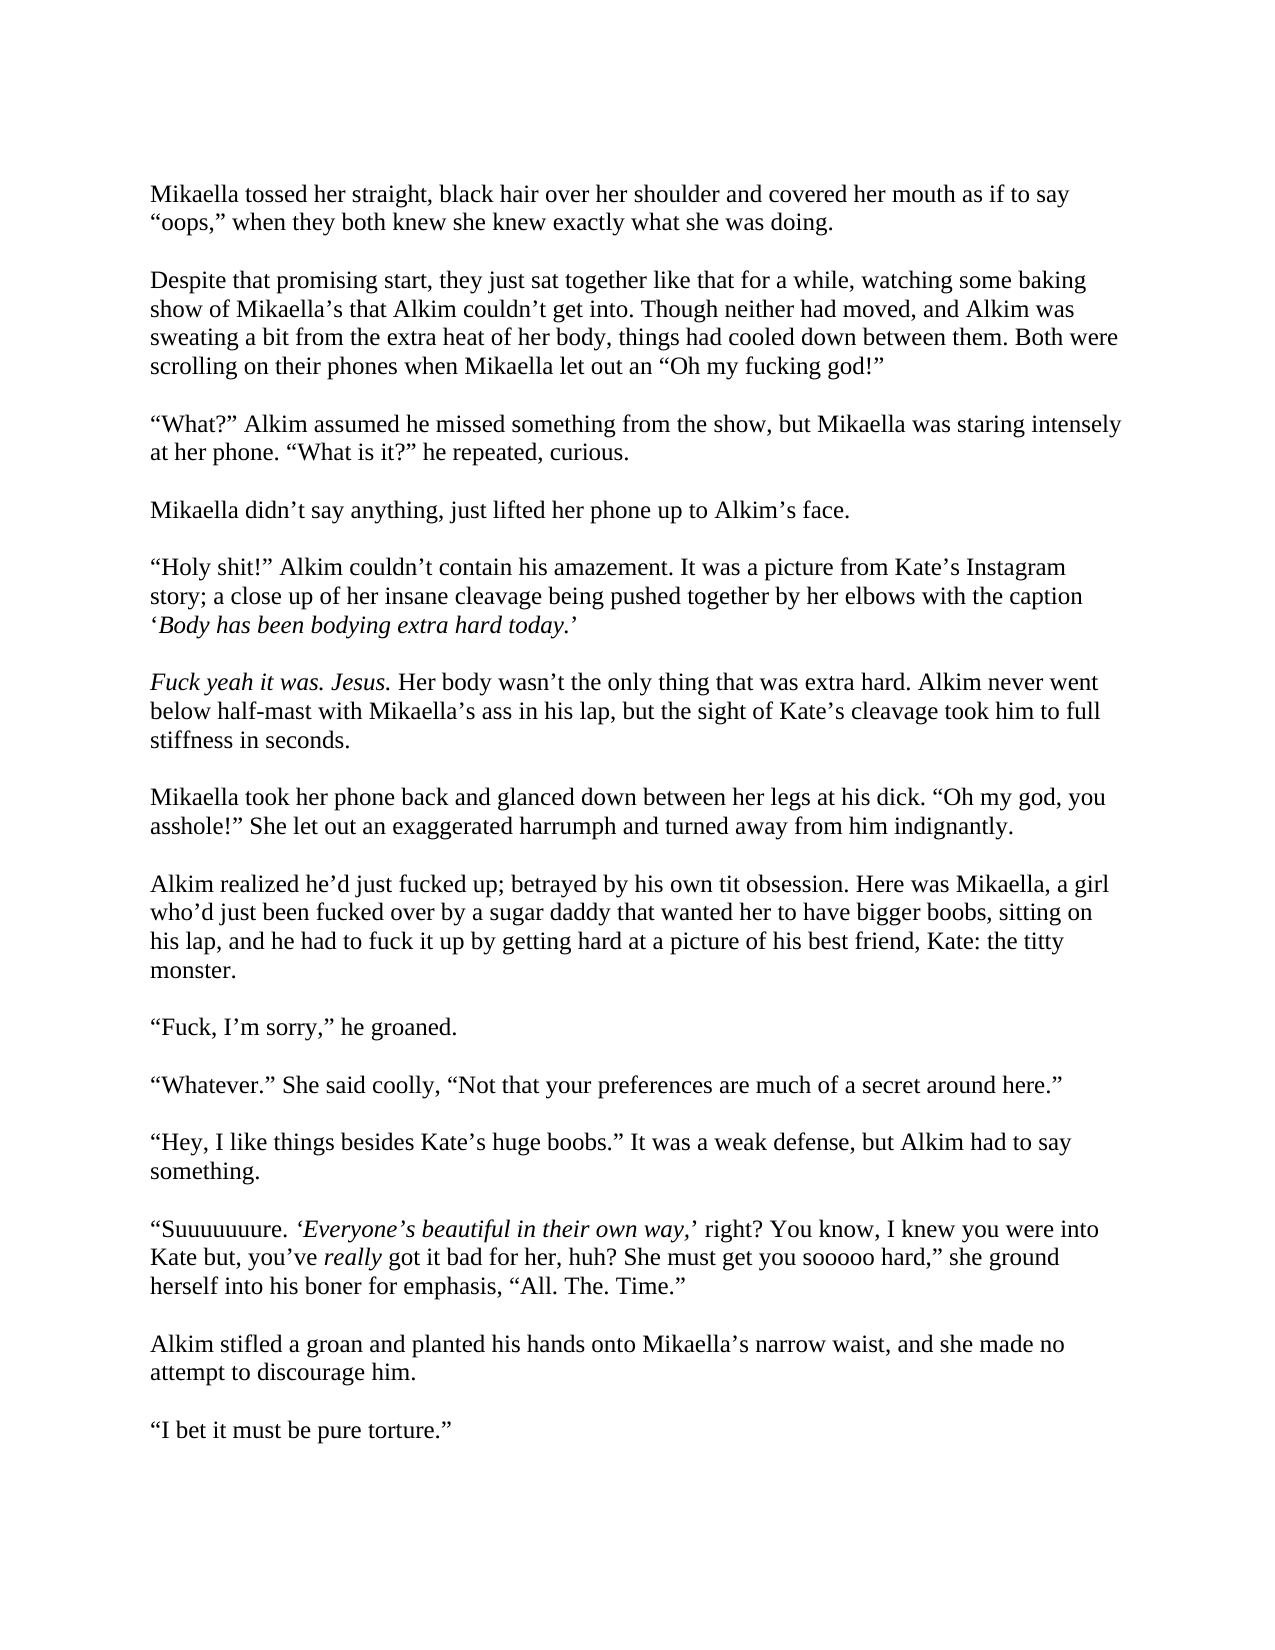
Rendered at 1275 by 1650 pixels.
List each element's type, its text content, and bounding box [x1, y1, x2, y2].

text “Hey, I like things besides Kate’s huge boobs.” It was a weak defense, but Alkim had to say something. [150, 1127, 1125, 1185]
text “I bet it must be pure torture.” [150, 1415, 1125, 1444]
text Alkim realized he’d just fucked up; betrayed by his own tit obsession. Here was Mikaella, a girl who’d just been fucked over by a sugar daddy that wanted her to have bigger boobs, sitting on his lap, and he had to fuck it up by getting hard at a picture of his best friend, Kate: the titty monster. [150, 869, 1125, 984]
text “What?” Alkim assumed he missed something from the show, but Mikaella was staring intensely at her phone. “What is it?” he repeated, curious. [150, 409, 1125, 466]
text Alkim stifled a groan and planted his hands onto Mikaella’s narrow waist, and she made no attempt to discourage him. [150, 1329, 1125, 1386]
text “Whatever.” She said coolly, “Not that your preferences are much of a secret around here.” [150, 1070, 1125, 1099]
text Despite that promising start, they just sat together like that for a while, watching some baking show of Mikaella’s that Alkim couldn’t get into. Though neither had moved, and Alkim was sweating a bit from the extra heat of her body, things had cooled down between them. Both were scrolling on their phones when Mikaella let out an “Oh my fucking god!” [150, 265, 1125, 380]
text Mikaella didn’t say anything, just lifted her phone up to Alkim’s face. [150, 495, 1125, 524]
text “Suuuuuuure. ‘Everyone’s beautiful in their own way,’ right? You know, I knew you were into Kate but, you’ve really got it bad for her, huh? She must get you sooooo hard,” she ground herself into his boner for emphasis, “All. The. Time.” [150, 1214, 1125, 1300]
text Fuck yeah it was. Jesus. Her body wasn’t the only thing that was extra hard. Alkim never went below half-mast with Mikaella’s ass in his lap, but the sight of Kate’s cleavage took him to full stiffness in seconds. [150, 667, 1125, 754]
text “Fuck, I’m sorry,” he groaned. [150, 1012, 1125, 1041]
text Mikaella tossed her straight, black hair over her shoulder and covered her mouth as if to say “oops,” when they both knew she knew exactly what she was doing. [150, 179, 1125, 236]
text “Holy shit!” Alkim couldn’t contain his amazement. It was a picture from Kate’s Instagram story; a close up of her insane cleavage being pushed together by her elbows with the caption ‘Body has been bodying extra hard today.’ [150, 552, 1125, 639]
text Mikaella took her phone back and glanced down between her legs at his dick. “Oh my god, you asshole!” She let out an exaggerated harrumph and turned away from him indignantly. [150, 782, 1125, 840]
